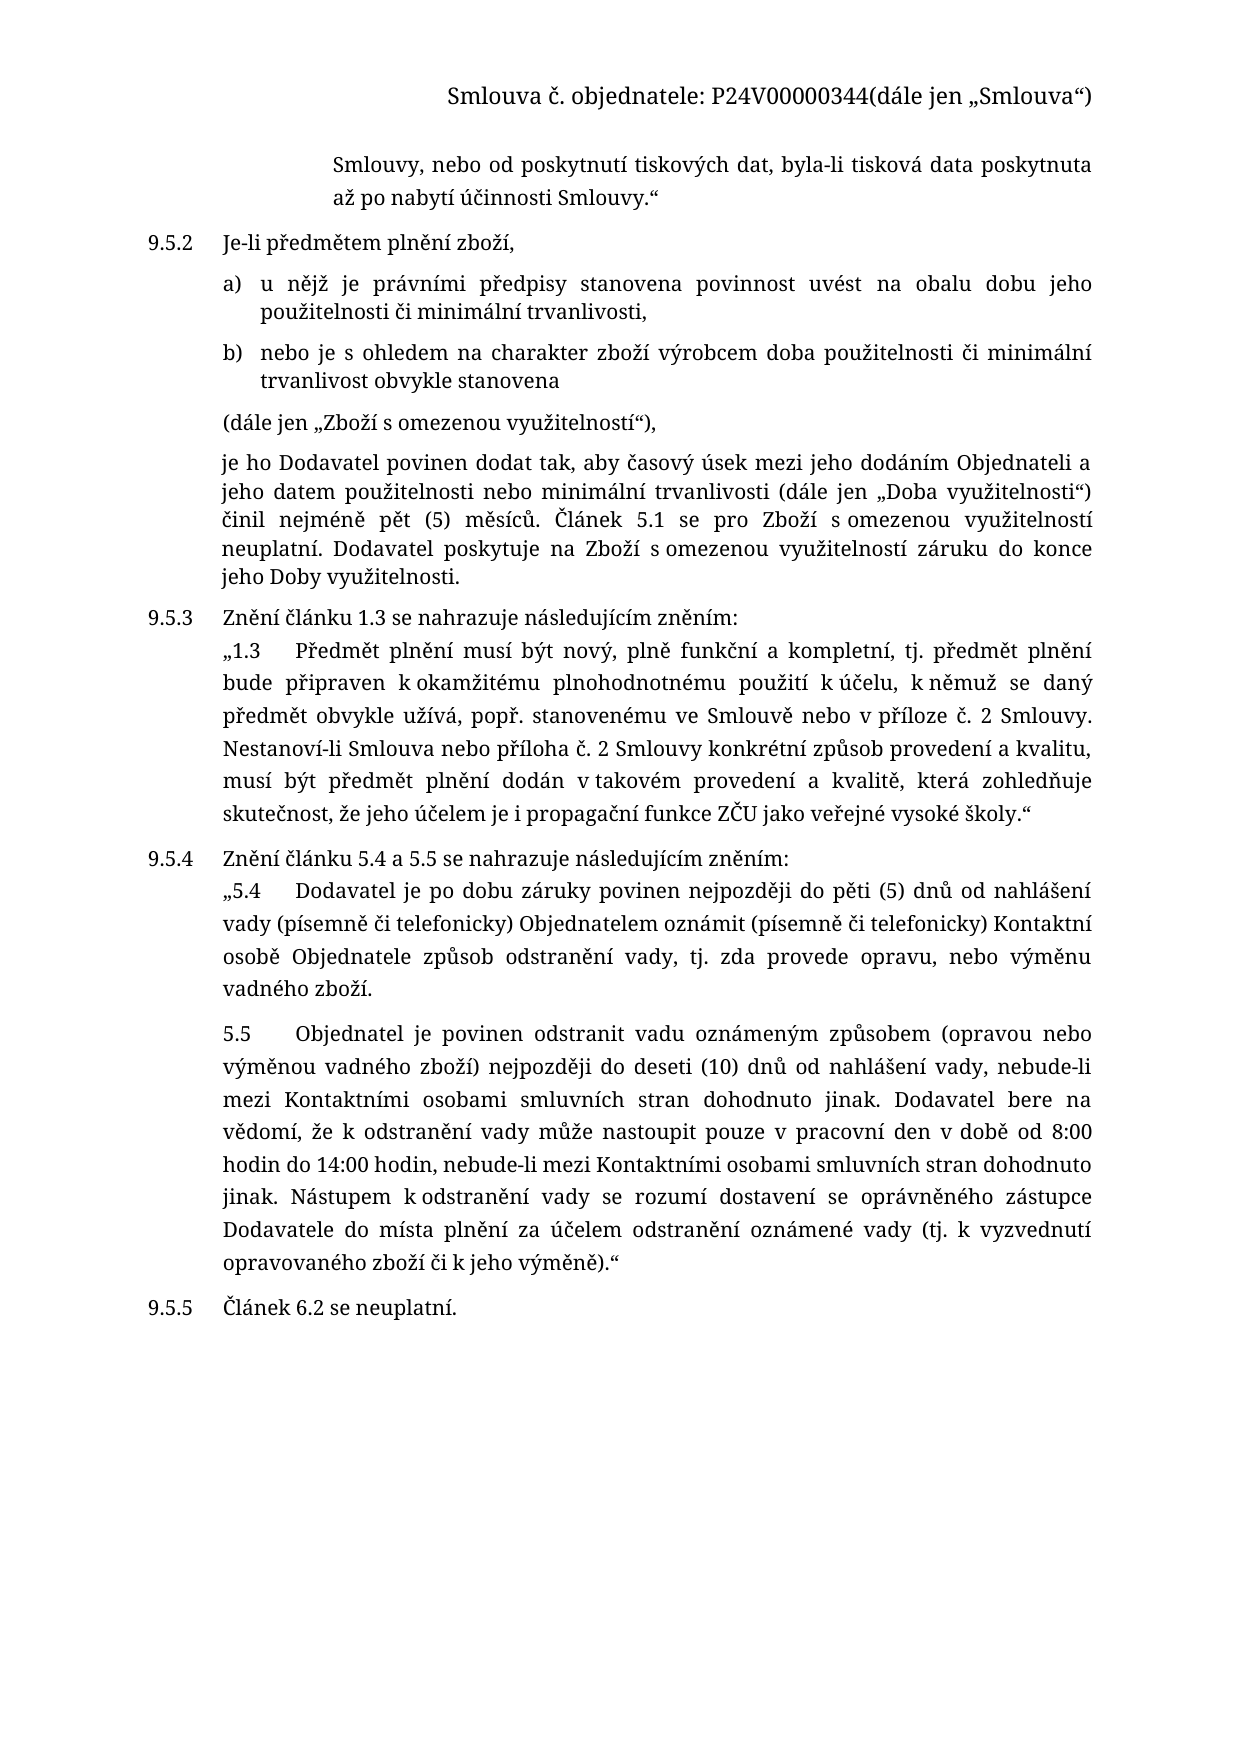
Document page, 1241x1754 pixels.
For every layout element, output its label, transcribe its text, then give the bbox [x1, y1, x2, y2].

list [295, 150, 1093, 211]
list u nějž je právními předpisy stanovena povinnost uvést na obalu dobu jeho použitelnosti či minimální trvanlivosti, [223, 269, 1093, 326]
list Článek 6.2 se neuplatní. [148, 1293, 1093, 1321]
text je ho Dodavatel povinen dodat tak, aby časový úsek mezi jeho dodáním Objednateli a jeho datem použitelnosti nebo minimální trvanlivosti (dále jen „Doba využitelnosti“) činil nejméně pět (5) měsíců. Článek 5.1 se pro Zboží s omezenou využitelností neuplatní. Dodavatel poskytuje na Zboží s omezenou využitelností záruku do konce jeho Doby využitelnosti. [221, 448, 1093, 591]
list „1.3 Předmět plnění musí být nový, plně funkční a kompletní, tj. předmět plnění bude připraven k okamžitému plnohodnotnému použití k účelu, k němuž se daný předmět obvykle užívá, popř. stanovenému ve Smlouvě nebo v příloze č. 2 Smlouvy. Nestanoví-li Smlouva nebo příloha č. 2 Smlouvy konkrétní způsob provedení a kvalitu, musí být předmět plnění dodán v takovém provedení a kvalitě, která zohledňuje skutečnost, že jeho účelem je i propagační funkce ZČU jako veřejné vysoké školy.“ [223, 636, 1093, 827]
text (dále jen „Zboží s omezenou využitelností“), [223, 408, 1093, 436]
list 5.5 Objednatel je povinen odstranit vadu oznámeným způsobem (opravou nebo výměnou vadného zboží) nejpozději do deseti (10) dnů od nahlášení vady, nebude-li mezi Kontaktními osobami smluvních stran dohodnuto jinak. Dodavatel bere na vědomí, že k odstranění vady může nastoupit pouze v pracovní den v době od 8:00 hodin do 14:00 hodin, nebude-li mezi Kontaktními osobami smluvních stran dohodnuto jinak. Nástupem k odstranění vady se rozumí dostavení se oprávněného zástupce Dodavatele do místa plnění za účelem odstranění oznámené vady (tj. k vyzvednutí opravovaného zboží či k jeho výměně).“ [223, 1019, 1093, 1276]
list „5.4 Dodavatel je po dobu záruky povinen nejpozději do pěti (5) dnů od nahlášení vady (písemně či telefonicky) Objednatelem oznámit (písemně či telefonicky) Kontaktní osobě Objednatele způsob odstranění vady, tj. zda provede opravu, nebo výměnu vadného zboží. [223, 877, 1093, 1003]
list nebo je s ohledem na charakter zboží výrobcem doba použitelnosti či minimální trvanlivost obvykle stanovena [223, 338, 1093, 395]
list Znění článku 1.3 se nahrazuje následujícím zněním: [148, 603, 1093, 632]
list Je-li předmětem plnění zboží, [148, 228, 1093, 256]
list Znění článku 5.4 a 5.5 se nahrazuje následujícím zněním: [148, 844, 1093, 872]
